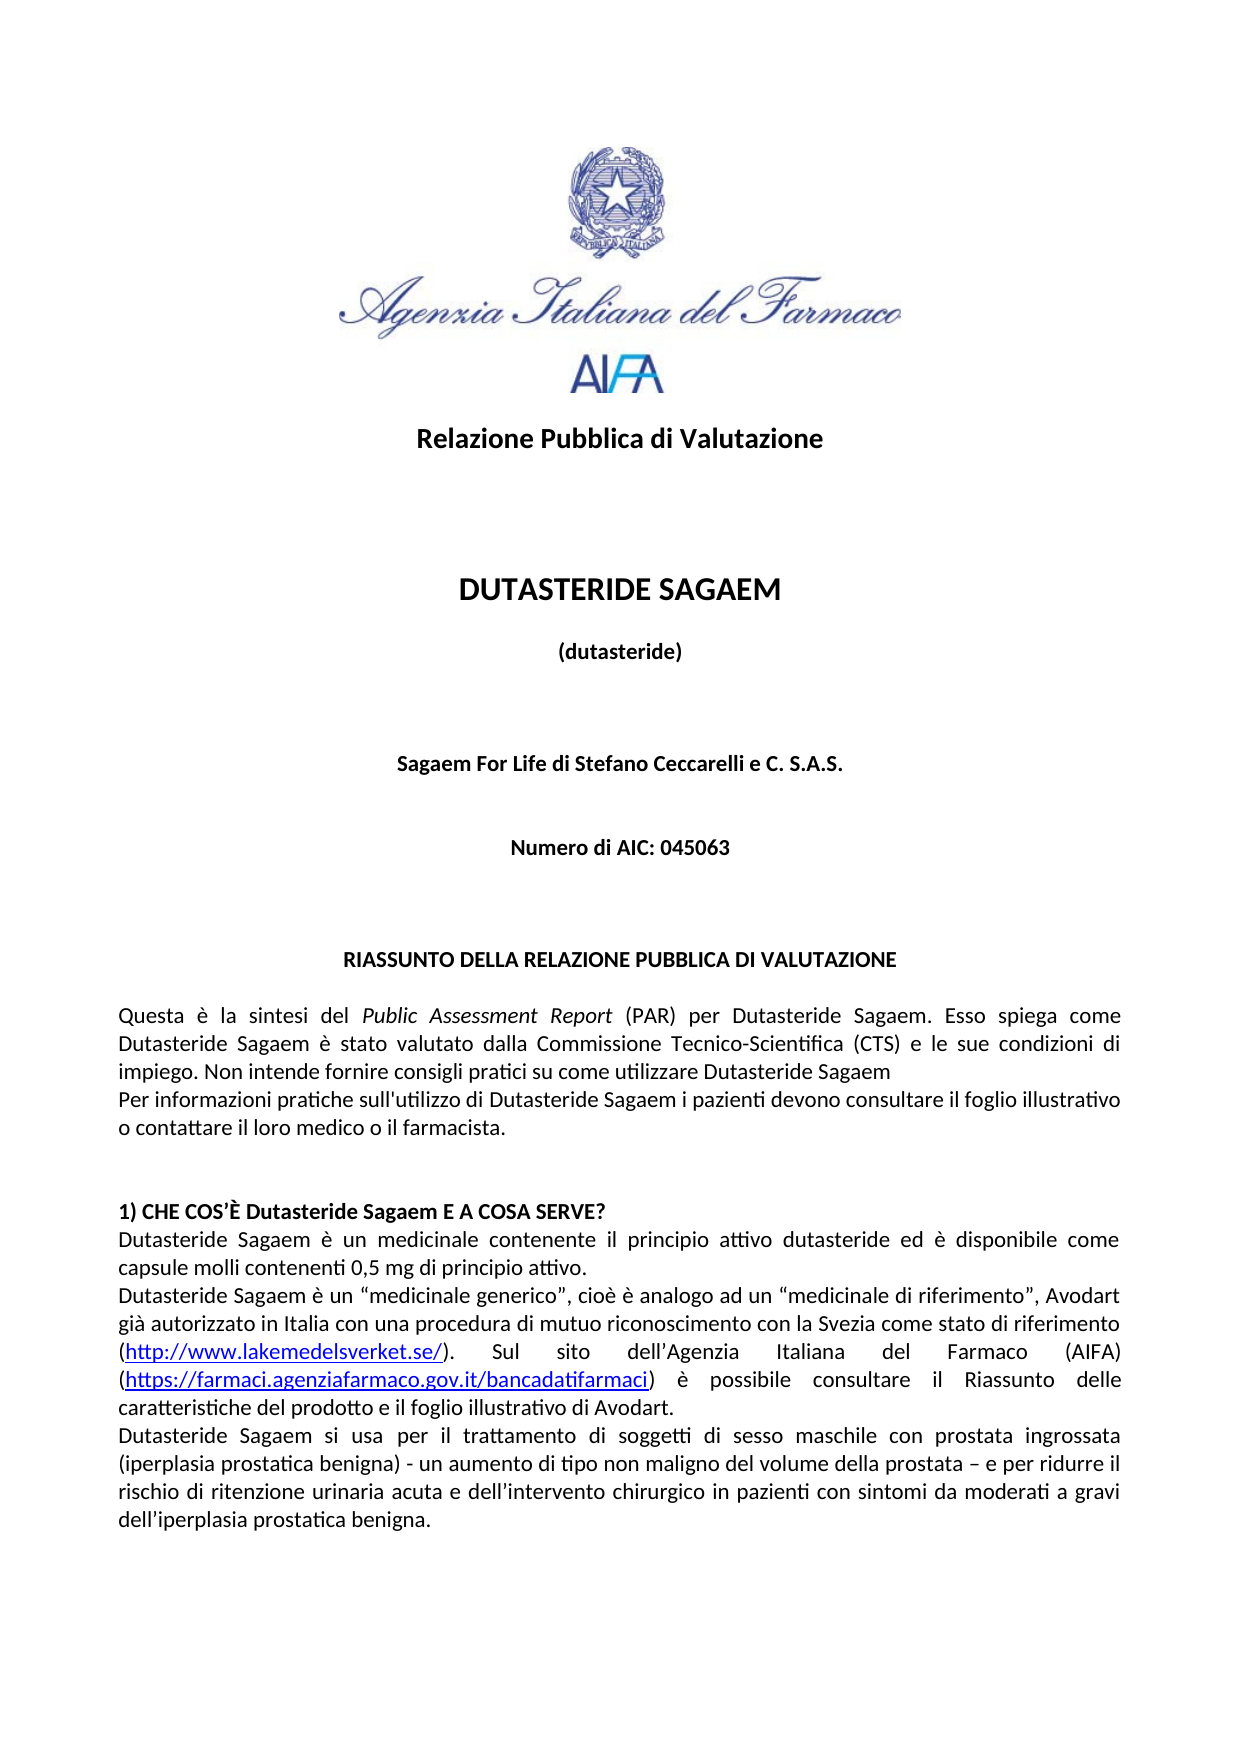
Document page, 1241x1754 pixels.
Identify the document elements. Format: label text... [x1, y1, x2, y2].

text Relazione Pubblica di Valutazione [118, 420, 1122, 456]
text Sagaem For Life di Stefano Ceccarelli e C. S.A.S. [118, 749, 1122, 777]
text Dutasteride Sagaem è un medicinale contenente il principio attivo dutasteride ed è disponibile come capsule molli contenenti 0,5 mg di principio attivo. [118, 1225, 1122, 1281]
text Dutasteride Sagaem si usa per il trattamento di soggetti di sesso maschile con prostata ingrossata (iperplasia prostatica benigna) - un aumento di tipo non maligno del volume della prostata – e per ridurre il rischio di ritenzione urinaria acuta e dell’intervento chirurgico in pazienti con sintomi da moderati a gravi dell’iperplasia prostatica benigna. [118, 1421, 1122, 1533]
text 1) CHE COS’È Dutasteride Sagaem E A COSA SERVE? [118, 1197, 1122, 1225]
text Per informazioni pratiche sull'utilizzo di Dutasteride Sagaem i pazienti devono consultare il foglio illustrativo o contattare il loro medico o il farmacista. [118, 1085, 1122, 1141]
text Dutasteride Sagaem è un “medicinale generico”, cioè è analogo ad un “medicinale di riferimento”, Avodart già autorizzato in Italia con una procedura di mutuo riconoscimento con la Svezia come stato di riferimento (http://www.lakemedelsverket.se/). Sul sito dell’Agenzia Italiana del Farmaco (AIFA) (https://farmaci.agenziafarmaco.gov.it/bancadatifarmaci) è possibile consultare il Riassunto delle caratteristiche del prodotto e il foglio illustrativo di Avodart. [118, 1281, 1122, 1421]
text (dutasteride) [118, 637, 1122, 665]
text RIASSUNTO DELLA RELAZIONE PUBBLICA DI VALUTAZIONE [118, 945, 1122, 973]
text Questa è la sintesi del Public Assessment Report (PAR) per Dutasteride Sagaem. Esso spiega come Dutasteride Sagaem è stato valutato dalla Commissione Tecnico-Scientifica (CTS) e le sue condizioni di impiego. Non intende fornire consigli pratici su come utilizzare Dutasteride Sagaem [118, 1001, 1122, 1085]
text Numero di AIC: 045063 [118, 833, 1122, 861]
text DUTASTERIDE SAGAEM [118, 568, 1122, 609]
